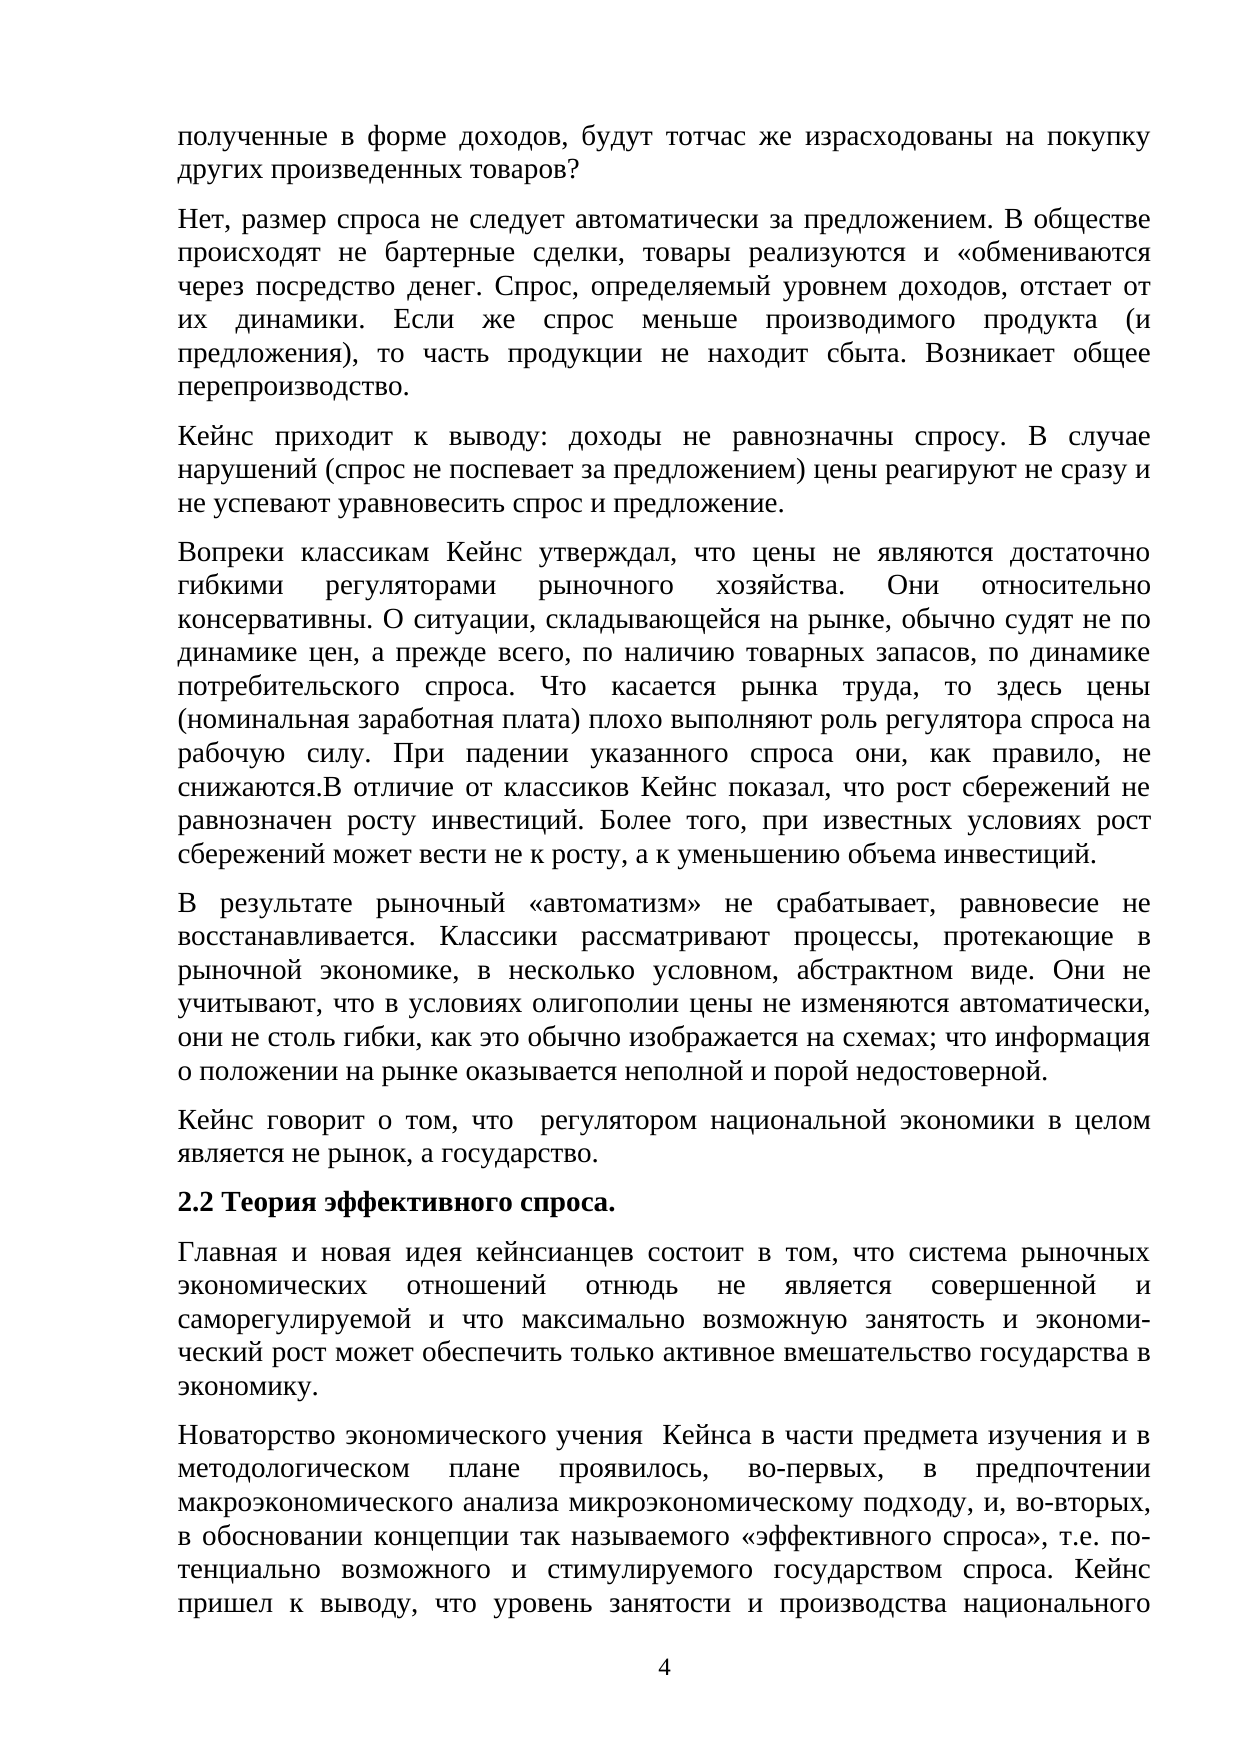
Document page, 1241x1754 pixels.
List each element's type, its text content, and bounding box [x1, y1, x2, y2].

text В результате рыночный «автоматизм» не срабатывает, равновесие не восстанавливается. Классики рассматривают процессы, протекающие в рыночной экономике, в несколько условном, абстрактном виде. Они не учитывают, что в условиях олигополии цены не изменяются автоматически, они не столь гибки, как это обычно изображается на схемах; что информация о положении на рынке оказывается неполной и порой недостоверной. [177, 885, 1152, 1086]
text 2.2 Теория эффективного спроса. [177, 1184, 1152, 1218]
text Кейнс говорит о том, что регулятором национальной экономики в целом является не рынок, а государство. [177, 1102, 1152, 1169]
text Главная и новая идея кейнсианцев состоит в том, что система рыночных экономических отношений отнюдь не является совершенной и саморегулируемой и что максимально возможную занятость и экономи-ческий рост может обеспечить только активное вмешательство государства в экономику. [177, 1234, 1152, 1401]
text Нет, размер спроса не следует автоматически за предложением. В обществе происходят не бартерные сделки, товары реализуются и «обмениваются через посредство денег. Спрос, определяемый уровнем доходов, отстает от их динамики. Если же спрос меньше производимого продукта (и предложения), то часть продукции не находит сбыта. Возникает общее перепроизводство. [177, 201, 1152, 402]
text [177, 118, 1152, 185]
text Кейнс приходит к выводу: доходы не равнозначны спросу. В случае нарушений (спрос не поспевает за предложением) цены реагируют не сразу и не успевают уравновесить спрос и предложение. [177, 418, 1152, 518]
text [177, 1417, 1152, 1618]
text Вопреки классикам Кейнс утверждал, что цены не являются достаточно гибкими регуляторами рыночного хозяйства. Они относительно консервативны. О ситуации, складывающейся на рынке, обычно судят не по динамике цен, а прежде всего, по наличию товарных запасов, по динамике потребительского спроса. Что касается рынка труда, то здесь цены (номинальная заработная плата) плохо выполняют роль регулятора спроса на рабочую силу. При падении указанного спроса они, как правило, не снижаются.В отличие от классиков Кейнс показал, что рост сбережений не равнозначен росту инвестиций. Более того, при известных условиях рост сбережений может вести не к росту, а к уменьшению объема инвестиций. [177, 534, 1152, 869]
